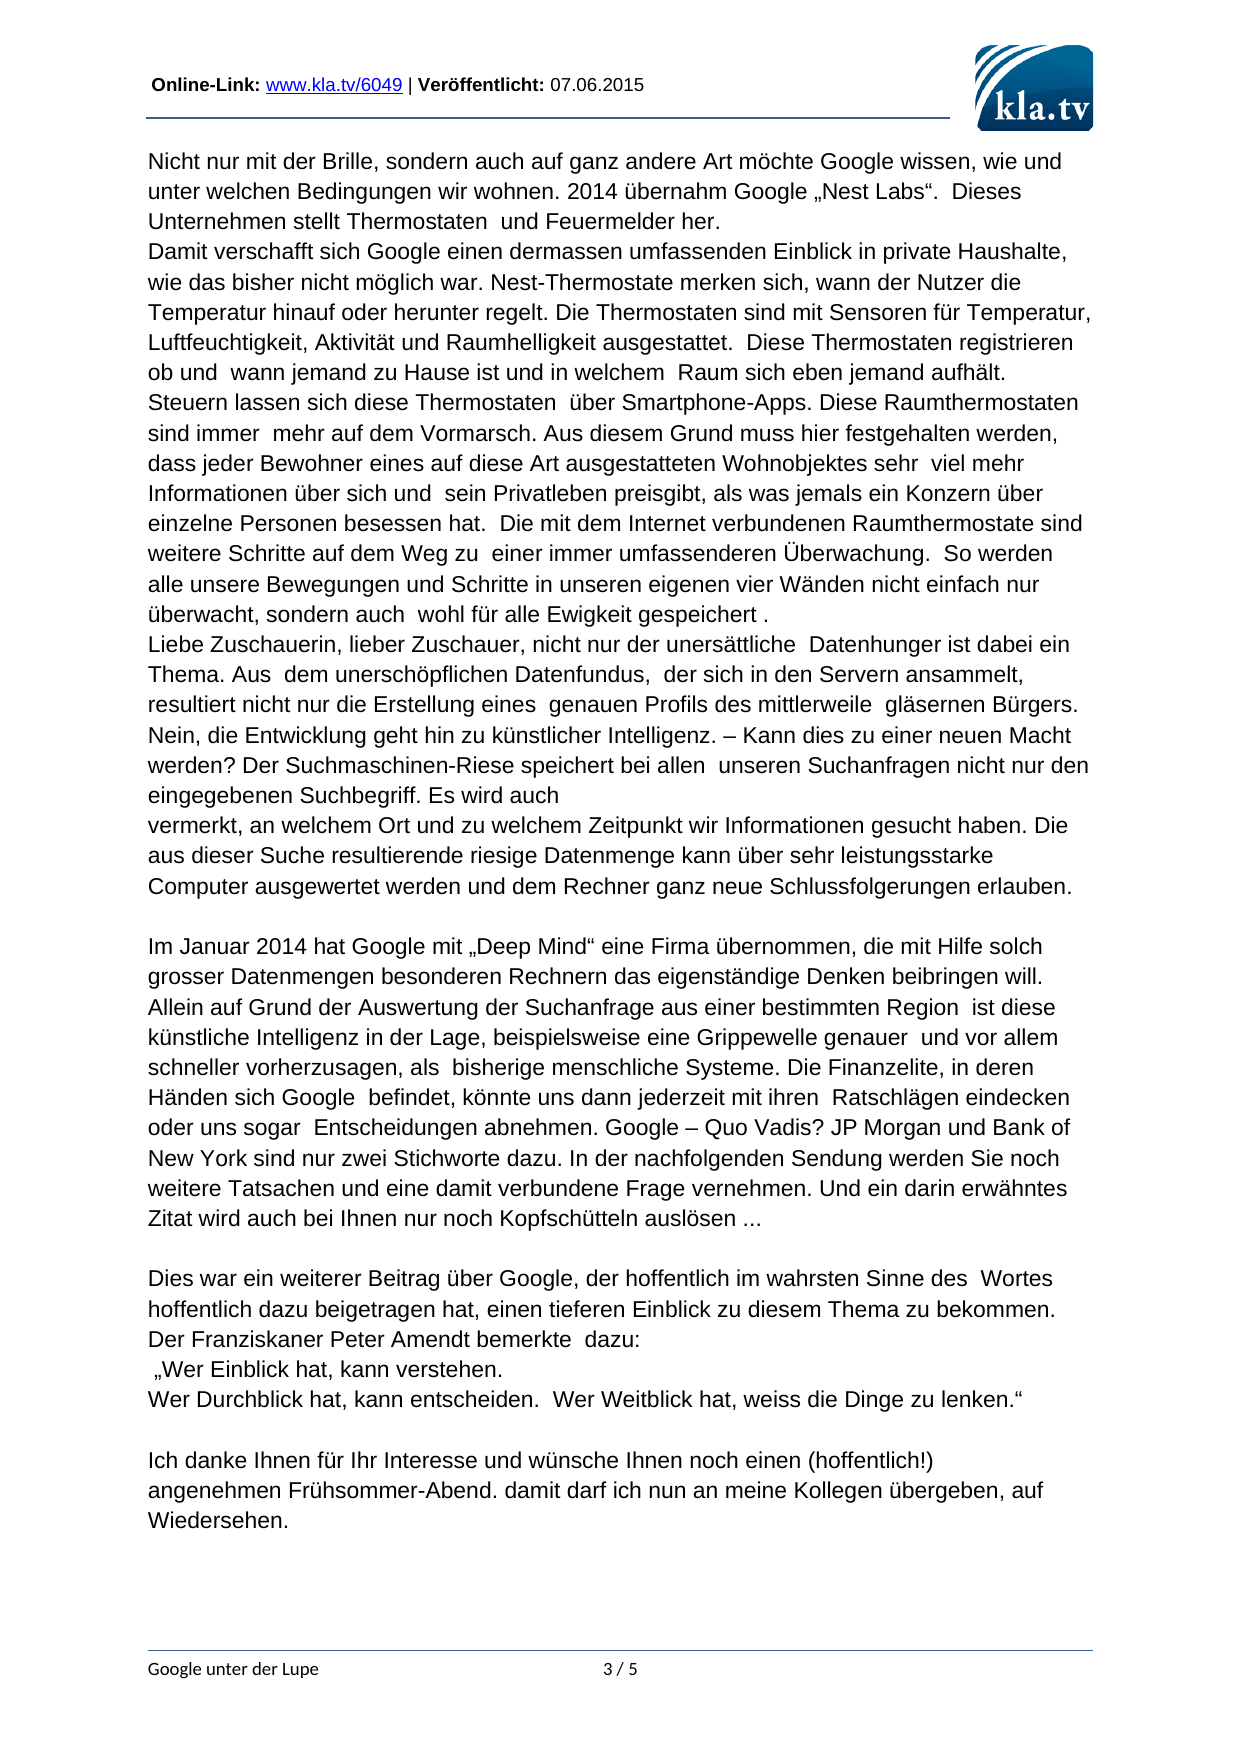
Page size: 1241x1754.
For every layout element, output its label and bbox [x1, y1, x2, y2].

text [148, 148, 1093, 1624]
